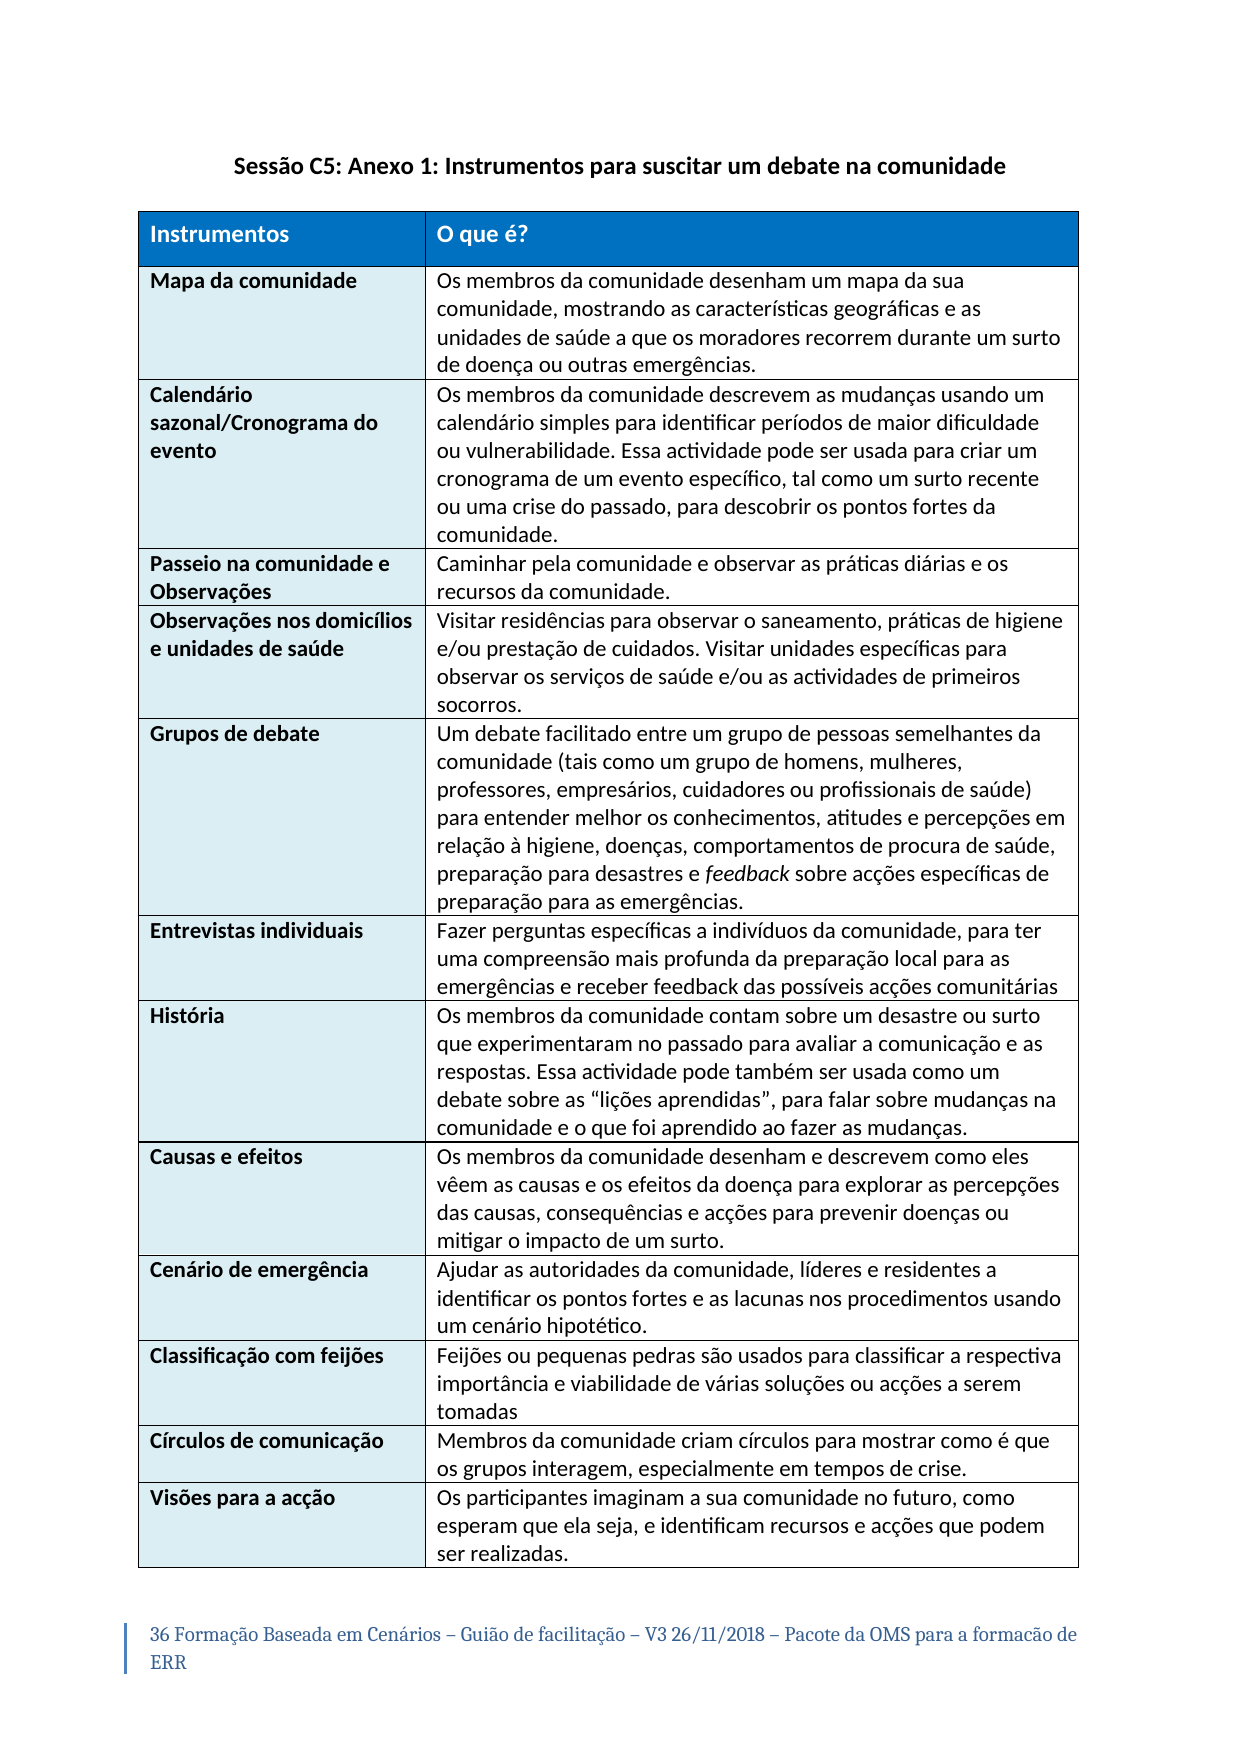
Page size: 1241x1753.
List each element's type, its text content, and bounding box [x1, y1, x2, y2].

table_cell Feijões ou pequenas pedras são usados para classificar a respectiva importância e viabilidade de várias soluções ou acções a serem tomadas [426, 1341, 1078, 1425]
table_cell Membros da comunidade criam círculos para mostrar como é que os grupos interagem, especialmente em tempos de crise. [426, 1426, 1078, 1482]
table_cell Ajudar as autoridades da comunidade, líderes e residentes a identificar os pontos fortes e as lacunas nos procedimentos usando um cenário hipotético. [426, 1256, 1078, 1340]
table_cell Mapa da comunidade [139, 267, 425, 379]
table_cell Os membros da comunidade contam sobre um desastre ou surto que experimentaram no passado para avaliar a comunicação e as respostas. Essa actividade pode também ser usada como um debate sobre as “lições aprendidas”, para falar sobre mudanças na comunidade e o que foi aprendido ao fazer as mudanças. [426, 1001, 1078, 1141]
table_cell Círculos de comunicação [139, 1426, 425, 1482]
table_cell Classificação com feijões [139, 1341, 425, 1425]
table_cell História [139, 1001, 425, 1141]
table_cell Passeio na comunidade e Observações [139, 549, 425, 605]
table_cell Um debate facilitado entre um grupo de pessoas semelhantes da comunidade (tais como um grupo de homens, mulheres, professores, empresários, cuidadores ou profissionais de saúde) para entender melhor os conhecimentos, atitudes e percepções em relação à higiene, doenças, comportamentos de procura de saúde, preparação para desastres e feedback sobre acções específicas de preparação para as emergências. [426, 719, 1078, 915]
table_cell Visões para a acção [139, 1483, 425, 1567]
table_cell Cenário de emergência [139, 1256, 425, 1340]
table_header O que é? [426, 212, 1078, 266]
table_cell Observações nos domicílios e unidades de saúde [139, 606, 425, 718]
table_cell Grupos de debate [139, 719, 425, 915]
table_cell Fazer perguntas específicas a indivíduos da comunidade, para ter uma compreensão mais profunda da preparação local para as emergências e receber feedback das possíveis acções comunitárias [426, 916, 1078, 1000]
table_cell Causas e efeitos [139, 1143, 425, 1254]
table_cell Os membros da comunidade desenham um mapa da sua comunidade, mostrando as características geográficas e as unidades de saúde a que os moradores recorrem durante um surto de doença ou outras emergências. [426, 267, 1078, 379]
table_cell Os participantes imaginam a sua comunidade no futuro, como esperam que ela seja, e identificam recursos e acções que podem ser realizadas. [426, 1483, 1078, 1567]
table_cell Calendário sazonal/Cronograma do evento [139, 380, 425, 548]
table_cell Caminhar pela comunidade e observar as práticas diárias e os recursos da comunidade. [426, 549, 1078, 605]
table_cell Os membros da comunidade descrevem as mudanças usando um calendário simples para identificar períodos de maior dificuldade ou vulnerabilidade. Essa actividade pode ser usada para criar um cronograma de um evento específico, tal como um surto recente ou uma crise do passado, para descobrir os pontos fortes da comunidade. [426, 380, 1078, 548]
table_cell Os membros da comunidade desenham e descrevem como eles vêem as causas e os efeitos da doença para explorar as percepções das causas, consequências e acções para prevenir doenças ou mitigar o impacto de um surto. [426, 1143, 1078, 1254]
text Sessão C5: Anexo 1: Instrumentos para suscitar um debate na comunidade [150, 150, 1090, 181]
table_header Instrumentos [139, 212, 425, 266]
table_cell Visitar residências para observar o saneamento, práticas de higiene e/ou prestação de cuidados. Visitar unidades específicas para observar os serviços de saúde e/ou as actividades de primeiros socorros. [426, 606, 1078, 718]
table_cell Entrevistas individuais [139, 916, 425, 1000]
